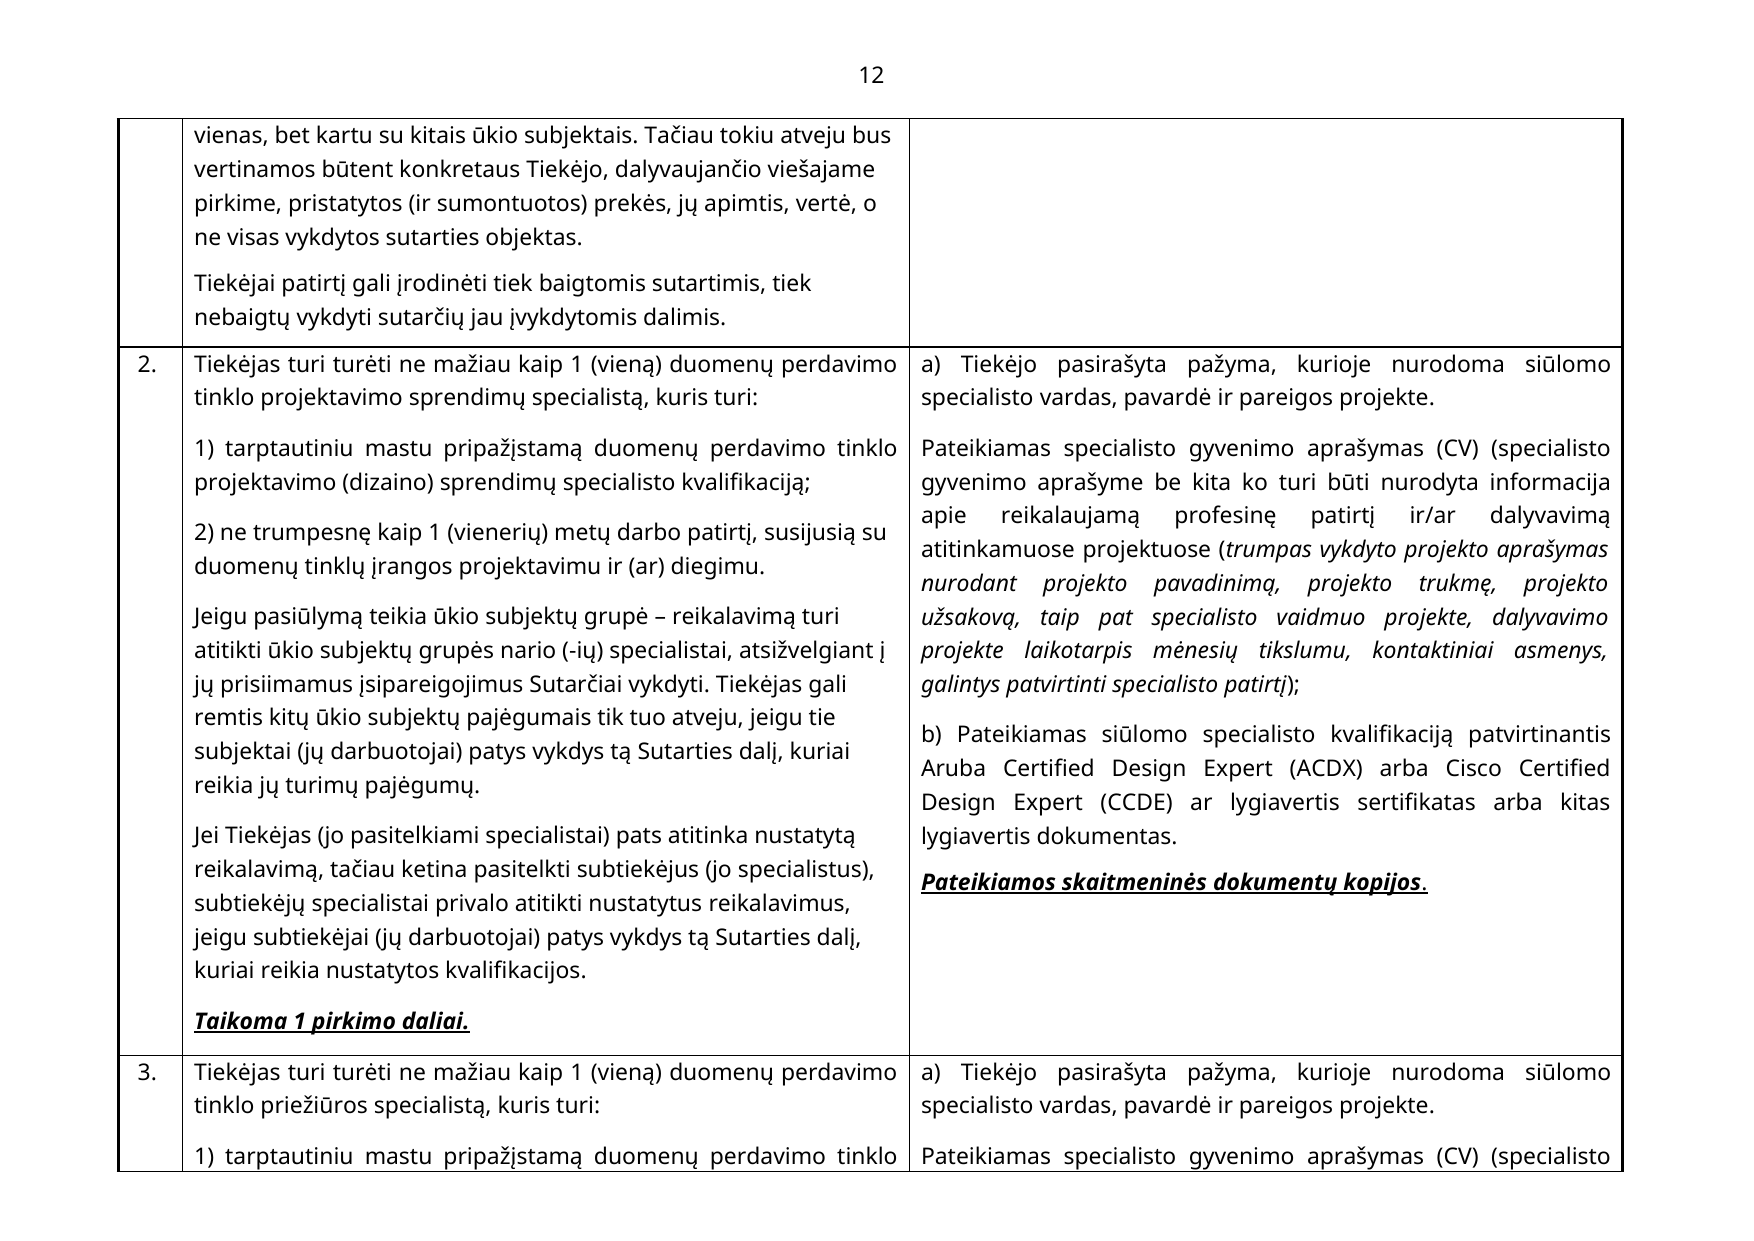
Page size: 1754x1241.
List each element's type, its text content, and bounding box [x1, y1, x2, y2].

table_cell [183, 1056, 909, 1171]
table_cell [910, 119, 1621, 346]
table_cell [120, 119, 182, 346]
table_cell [910, 1056, 1621, 1171]
table_cell a) Tiekėjo pasirašyta pažyma, kurioje nurodoma siūlomo specialisto vardas, pavardė ir pareigos projekte. Pateikiamas specialisto gyvenimo aprašymas (CV) (specialisto gyvenimo aprašyme be kita ko turi būti nurodyta informacija apie reikalaujamą profesinę patirtį ir/ar dalyvavimą atitinkamuose projektuose (trumpas vykdyto projekto aprašymas nurodant projekto pavadinimą, projekto trukmę, projekto užsakovą, taip pat specialisto vaidmuo projekte, dalyvavimo projekte laikotarpis mėnesių tikslumu, kontaktiniai asmenys, galintys patvirtinti specialisto patirtį); b) Pateikiamas siūlomo specialisto kvalifikaciją patvirtinantis Aruba Certified Design Expert (ACDX) arba Cisco Certified Design Expert (CCDE) ar lygiavertis sertifikatas arba kitas lygiavertis dokumentas. Pateikiamos skaitmeninės dokumentų kopijos. [910, 348, 1621, 1054]
table_cell [120, 348, 182, 1054]
table_cell [120, 1056, 182, 1171]
table_cell Tiekėjas turi turėti ne mažiau kaip 1 (vieną) duomenų perdavimo tinklo projektavimo sprendimų specialistą, kuris turi: 1) tarptautiniu mastu pripažįstamą duomenų perdavimo tinklo projektavimo (dizaino) sprendimų specialisto kvalifikaciją; 2) ne trumpesnę kaip 1 (vienerių) metų darbo patirtį, susijusią su duomenų tinklų įrangos projektavimu ir (ar) diegimu. Jeigu pasiūlymą teikia ūkio subjektų grupė – reikalavimą turi atitikti ūkio subjektų grupės nario (-ių) specialistai, atsižvelgiant į jų prisiimamus įsipareigojimus Sutarčiai vykdyti. Tiekėjas gali remtis kitų ūkio subjektų pajėgumais tik tuo atveju, jeigu tie subjektai (jų darbuotojai) patys vykdys tą Sutarties dalį, kuriai reikia jų turimų pajėgumų. Jei Tiekėjas (jo pasitelkiami specialistai) pats atitinka nustatytą reikalavimą, tačiau ketina pasitelkti subtiekėjus (jo specialistus), subtiekėjų specialistai privalo atitikti nustatytus reikalavimus, jeigu subtiekėjai (jų darbuotojai) patys vykdys tą Sutarties dalį, kuriai reikia nustatytos kvalifikacijos. Taikoma 1 pirkimo daliai. [183, 348, 909, 1054]
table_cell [183, 119, 909, 346]
